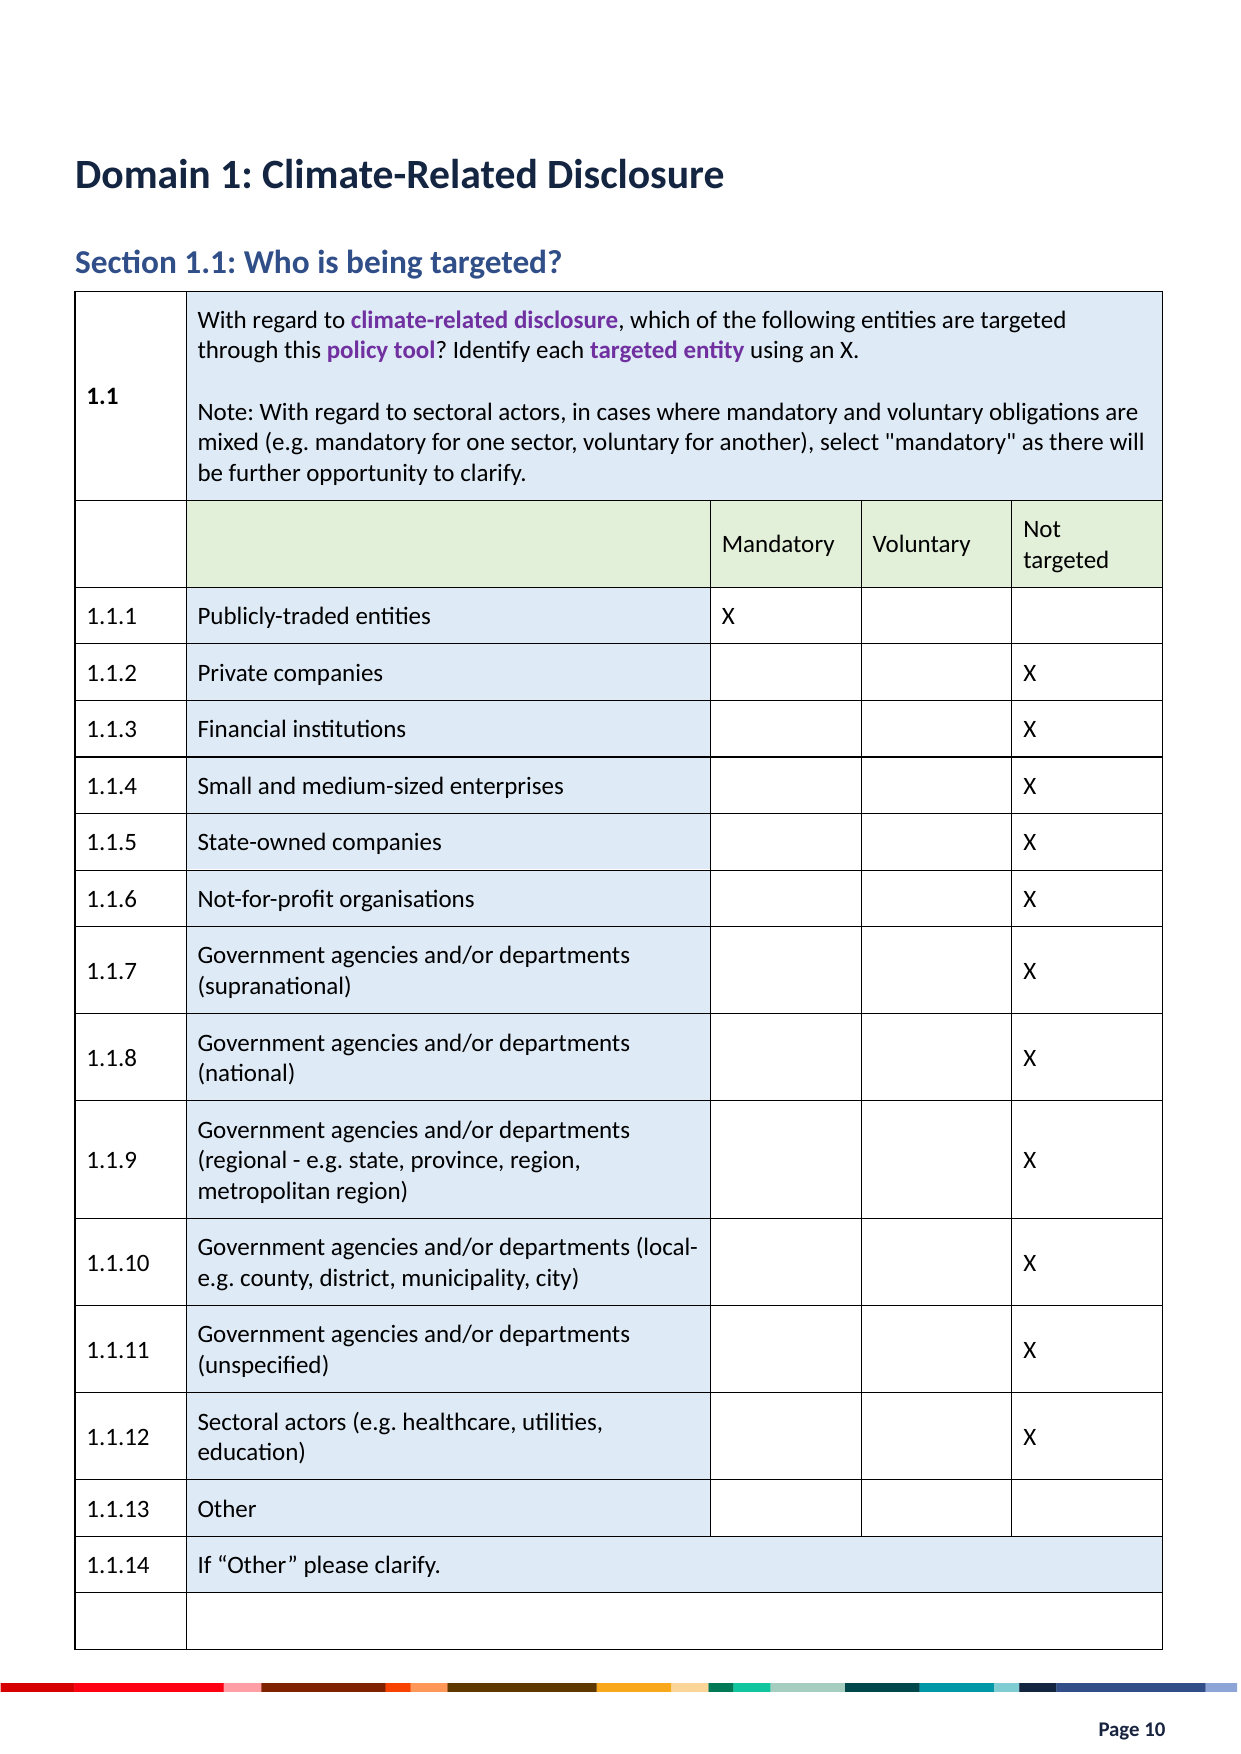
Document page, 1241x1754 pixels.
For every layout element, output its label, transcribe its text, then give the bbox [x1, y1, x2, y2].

subtitle Section 1.1: Who is being targeted? [75, 241, 1165, 282]
table_cell 1.1.6 [76, 871, 186, 926]
table_cell [711, 871, 861, 926]
table_cell [862, 1480, 1011, 1536]
table_cell Other [187, 1480, 710, 1536]
picture [0, 1683, 1236, 1692]
table_cell 1.1.12 [76, 1393, 186, 1479]
table_cell [862, 814, 1011, 869]
table_cell X [1012, 758, 1162, 813]
table_cell State-owned companies [187, 814, 710, 869]
table_cell X [1012, 814, 1162, 869]
table_cell X [1012, 1393, 1162, 1479]
table_cell If “Other” please clarify. [187, 1537, 1162, 1592]
table_cell Not targeted [1012, 501, 1162, 587]
table_cell Government agencies and/or departments (regional - e.g. state, province, region, metropolitan region) [187, 1101, 710, 1218]
table_cell 1.1.13 [76, 1480, 186, 1536]
table_cell 1.1.8 [76, 1014, 186, 1100]
table_cell X [1012, 927, 1162, 1013]
table_cell 1.1.2 [76, 644, 186, 700]
table_cell [862, 871, 1011, 926]
table_cell Voluntary [862, 501, 1011, 587]
table_cell [711, 1014, 861, 1100]
table_cell 1.1.10 [76, 1219, 186, 1305]
table_cell [1012, 1480, 1162, 1536]
table_cell 1.1.11 [76, 1306, 186, 1392]
table_cell X [1012, 644, 1162, 700]
table_cell Private companies [187, 644, 710, 700]
table_cell [862, 644, 1011, 700]
table_cell X [1012, 1101, 1162, 1218]
table_cell 1.1.1 [76, 588, 186, 643]
table_cell X [1012, 701, 1162, 756]
table_cell [711, 1393, 861, 1479]
table_cell [76, 1593, 186, 1649]
table_cell [187, 501, 710, 587]
table_cell [862, 927, 1011, 1013]
table_cell Financial institutions [187, 701, 710, 756]
table_cell 1.1.3 [76, 701, 186, 756]
table_cell 1.1.7 [76, 927, 186, 1013]
table_cell [711, 1306, 861, 1392]
table_cell [187, 1593, 1162, 1649]
table_cell [711, 644, 861, 700]
table_cell Small and medium-sized enterprises [187, 758, 710, 813]
table_cell X [1012, 1014, 1162, 1100]
table_cell Not-for-profit organisations [187, 871, 710, 926]
table_header With regard to climate-related disclosure, which of the following entities are targeted through this policy tool? Identify each targeted entity using an X. Note: With regard to sectoral actors, in cases where mandatory and voluntary obligations are mixed (e.g. mandatory for one sector, voluntary for another), select "mandatory" as there will be further opportunity to clarify. [187, 292, 1162, 500]
table_cell [711, 927, 861, 1013]
table_cell [862, 758, 1011, 813]
table_cell [862, 1306, 1011, 1392]
table_cell Sectoral actors (e.g. healthcare, utilities, education) [187, 1393, 710, 1479]
table_cell X [1012, 871, 1162, 926]
table_cell [862, 1101, 1011, 1218]
table_cell 1.1.5 [76, 814, 186, 869]
table_cell [711, 1101, 861, 1218]
table_cell X [1012, 1219, 1162, 1305]
table_cell [862, 701, 1011, 756]
table_cell [862, 588, 1011, 643]
table_cell [862, 1014, 1011, 1100]
table_cell [76, 501, 186, 587]
table_cell [711, 758, 861, 813]
table_cell Government agencies and/or departments (unspecified) [187, 1306, 710, 1392]
table_cell Mandatory [711, 501, 861, 587]
table_cell [711, 1219, 861, 1305]
table_cell X [1012, 1306, 1162, 1392]
table_cell 1.1.14 [76, 1537, 186, 1592]
table_cell [1012, 588, 1162, 643]
table_cell [862, 1219, 1011, 1305]
table_cell Government agencies and/or departments (national) [187, 1014, 710, 1100]
table_cell 1.1.9 [76, 1101, 186, 1218]
table_cell [711, 701, 861, 756]
table_cell 1.1.4 [76, 758, 186, 813]
table_cell Publicly-traded entities [187, 588, 710, 643]
table_cell [711, 814, 861, 869]
table_cell Government agencies and/or departments (supranational) [187, 927, 710, 1013]
table_cell X [711, 588, 861, 643]
table_cell [862, 1393, 1011, 1479]
table_cell [711, 1480, 861, 1536]
subtitle Domain 1: Climate-Related Disclosure [75, 148, 1165, 199]
table_cell Government agencies and/or departments (local-e.g. county, district, municipality, city) [187, 1219, 710, 1305]
table_header 1.1 [76, 292, 186, 500]
